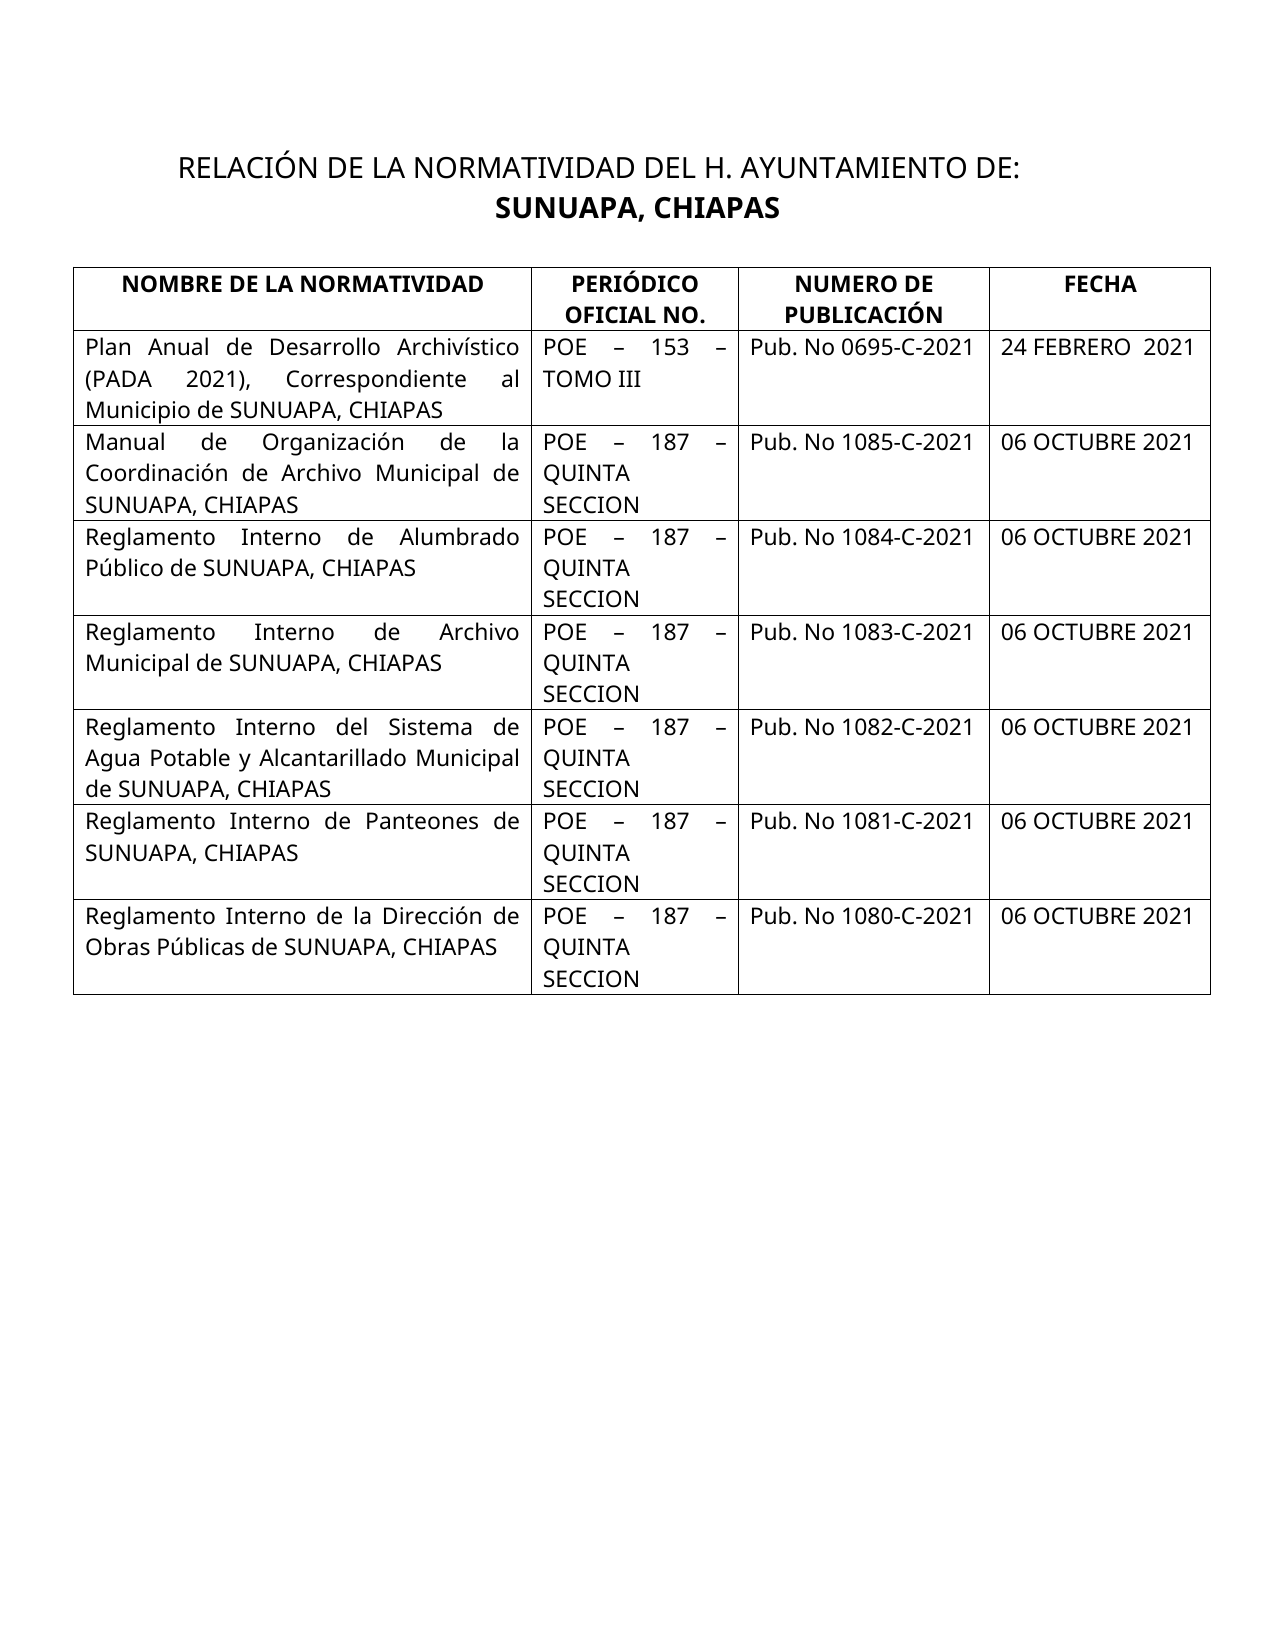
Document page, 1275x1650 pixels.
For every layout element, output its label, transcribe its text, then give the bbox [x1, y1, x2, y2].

table_cell Reglamento Interno de Archivo Municipal de SUNUAPA, CHIAPAS [74, 616, 531, 709]
table_cell 06 OCTUBRE 2021 [990, 710, 1210, 804]
table_cell POE – 187 – QUINTA SECCION [532, 616, 738, 709]
table_cell 06 OCTUBRE 2021 [990, 900, 1210, 994]
table_cell Reglamento Interno del Sistema de Agua Potable y Alcantarillado Municipal de SUNUAPA, CHIAPAS [74, 710, 531, 804]
table_cell 06 OCTUBRE 2021 [990, 616, 1210, 709]
table_cell Pub. No 1082-C-2021 [739, 710, 989, 804]
text RELACIÓN DE LA NORMATIVIDAD DEL H. AYUNTAMIENTO DE: [177, 148, 1098, 187]
table_header NOMBRE DE LA NORMATIVIDAD [74, 268, 531, 330]
table_cell Reglamento Interno de Panteones de SUNUAPA, CHIAPAS [74, 805, 531, 899]
table_header FECHA [990, 268, 1210, 330]
table_cell POE – 187 – QUINTA SECCION [532, 710, 738, 804]
table_cell Pub. No 1081-C-2021 [739, 805, 989, 899]
table_cell 24 FEBRERO 2021 [990, 331, 1210, 425]
table_cell POE – 187 – QUINTA SECCION [532, 426, 738, 520]
table_cell POE – 187 – QUINTA SECCION [532, 521, 738, 614]
table_cell Pub. No 1080-C-2021 [739, 900, 989, 994]
table_cell 06 OCTUBRE 2021 [990, 426, 1210, 520]
table_cell POE – 187 – QUINTA SECCION [532, 805, 738, 899]
table_cell Pub. No 1083-C-2021 [739, 616, 989, 709]
table_header PERIÓDICO OFICIAL NO. [532, 268, 738, 330]
text SUNUAPA, CHIAPAS [177, 187, 1098, 227]
table_cell Reglamento Interno de la Dirección de Obras Públicas de SUNUAPA, CHIAPAS [74, 900, 531, 994]
table_cell POE – 153 –TOMO III [532, 331, 738, 425]
table_header NUMERO DE PUBLICACIÓN [739, 268, 989, 330]
table_cell Pub. No 1084-C-2021 [739, 521, 989, 614]
table_cell Pub. No 1085-C-2021 [739, 426, 989, 520]
table_cell 06 OCTUBRE 2021 [990, 805, 1210, 899]
table_cell Manual de Organización de la Coordinación de Archivo Municipal de SUNUAPA, CHIAPAS [74, 426, 531, 520]
table_cell POE – 187 – QUINTA SECCION [532, 900, 738, 994]
table_cell Pub. No 0695-C-2021 [739, 331, 989, 425]
table_cell 06 OCTUBRE 2021 [990, 521, 1210, 614]
table_cell Reglamento Interno de Alumbrado Público de SUNUAPA, CHIAPAS [74, 521, 531, 614]
table_cell Plan Anual de Desarrollo Archivístico (PADA 2021), Correspondiente al Municipio de SUNUAPA, CHIAPAS [74, 331, 531, 425]
